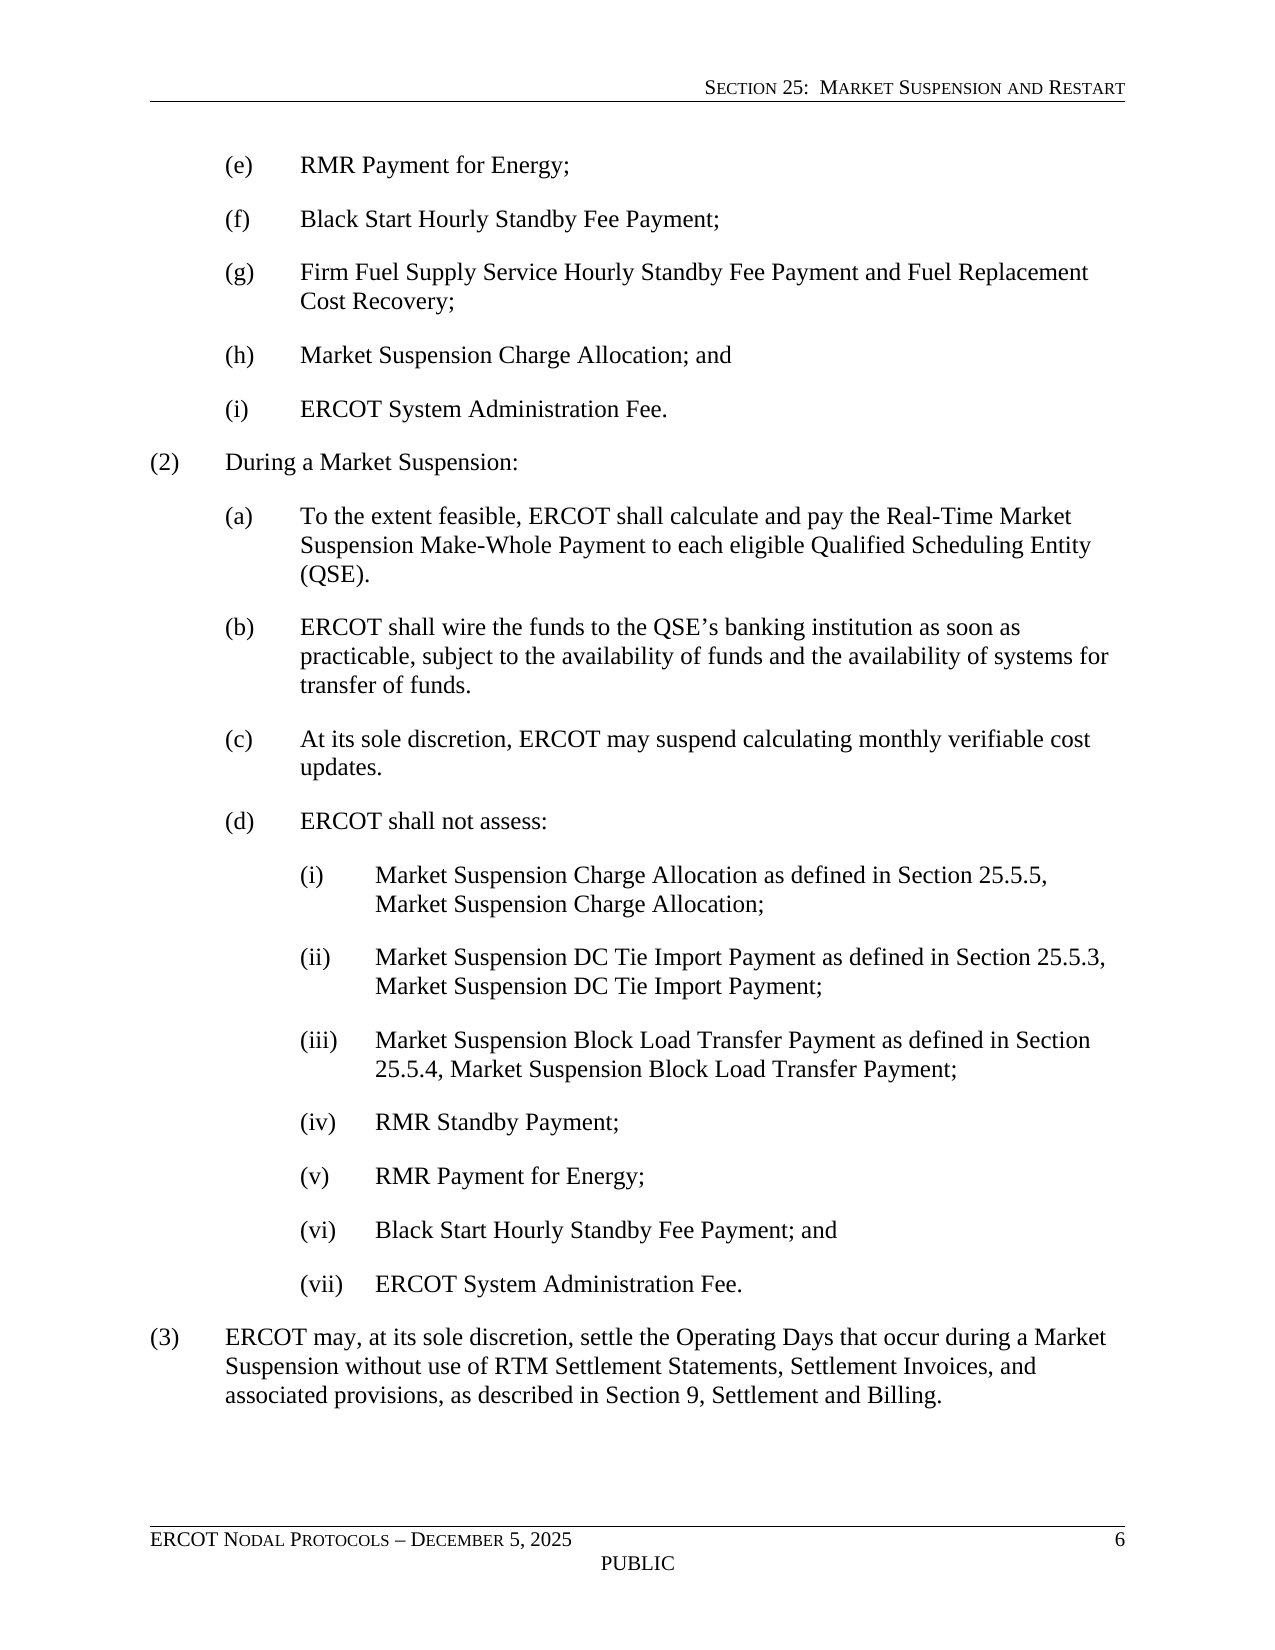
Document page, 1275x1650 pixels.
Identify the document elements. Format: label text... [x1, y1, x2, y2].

text (e) RMR Payment for Energy; [225, 150, 1125, 179]
text (iii) Market Suspension Block Load Transfer Payment as defined in Section 25.5.4, Market Suspension Block Load Transfer Payment; [300, 1025, 1125, 1082]
text (vii) ERCOT System Administration Fee. [300, 1269, 1125, 1297]
text (2) During a Market Suspension: [150, 447, 1125, 476]
text (d) ERCOT shall not assess: [225, 806, 1125, 835]
text (c) At its sole discretion, ERCOT may suspend calculating monthly verifiable cost updates. [225, 724, 1125, 781]
text (ii) Market Suspension DC Tie Import Payment as defined in Section 25.5.3, Market Suspension DC Tie Import Payment; [300, 942, 1125, 1000]
text (3) ERCOT may, at its sole discretion, settle the Operating Days that occur during a Market Suspension without use of RTM Settlement Statements, Settlement Invoices, and associated provisions, as described in Section 9, Settlement and Billing. [150, 1322, 1125, 1409]
text (v) RMR Payment for Energy; [300, 1161, 1125, 1190]
text (b) ERCOT shall wire the funds to the QSE’s banking institution as soon as practicable, subject to the availability of funds and the availability of systems for transfer of funds. [225, 612, 1125, 699]
text (vi) Black Start Hourly Standby Fee Payment; and [300, 1215, 1125, 1244]
text (h) Market Suspension Charge Allocation; and [225, 340, 1125, 369]
text (g) Firm Fuel Supply Service Hourly Standby Fee Payment and Fuel Replacement Cost Recovery; [225, 257, 1125, 315]
text (i) Market Suspension Charge Allocation as defined in Section 25.5.5, Market Suspension Charge Allocation; [300, 860, 1125, 917]
text (f) Black Start Hourly Standby Fee Payment; [225, 204, 1125, 232]
text (iv) RMR Standby Payment; [300, 1107, 1125, 1136]
text (a) To the extent feasible, ERCOT shall calculate and pay the Real-Time Market Suspension Make-Whole Payment to each eligible Qualified Scheduling Entity (QSE). [225, 501, 1125, 587]
text (i) ERCOT System Administration Fee. [225, 394, 1125, 422]
